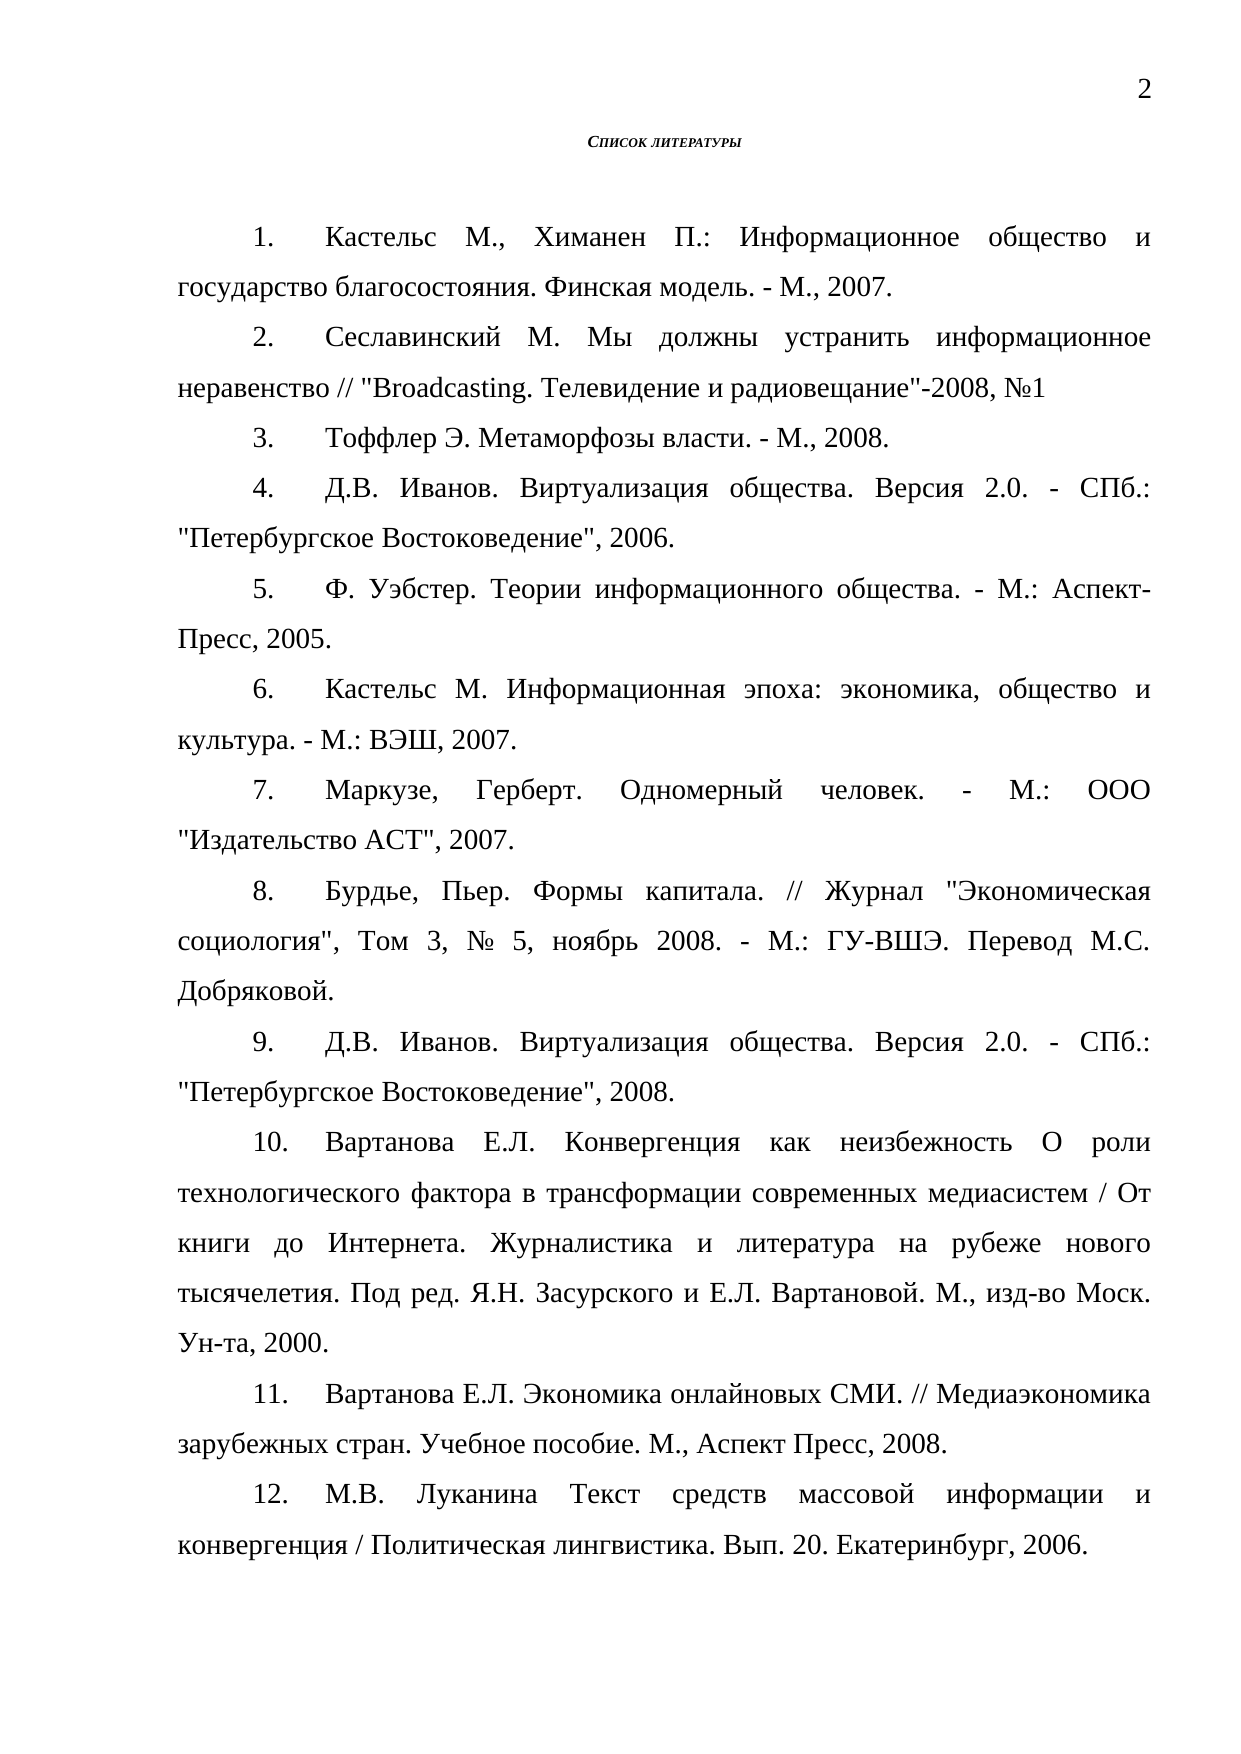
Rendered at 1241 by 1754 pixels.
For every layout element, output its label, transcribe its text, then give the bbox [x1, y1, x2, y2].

text Вартанова Е.Л. Экономика онлайновых СМИ. // Медиаэкономика зарубежных стран. Учебное пособие. М., Аспект Пресс, 2008. [177, 1376, 1152, 1460]
text Тоффлер Э. Метаморфозы власти. - М., 2008. [177, 420, 1152, 453]
text Сеславинский М. Мы должны устранить информационное неравенство // "Broadcasting. Телевидение и радиовещание"-2008, №1 [177, 319, 1152, 403]
text М.В. Луканина Текст средств массовой информации и конвергенция / Политическая лингвистика. Вып. 20. Екатеринбург, 2006. [177, 1477, 1152, 1560]
text Д.В. Иванов. Виртуализация общества. Версия 2.0. - СПб.: "Петербургское Востоковедение", 2008. [177, 1024, 1152, 1108]
text Ф. Уэбстер. Теории информационного общества. - М.: Аспект-Пресс, 2005. [177, 571, 1152, 655]
text Вартанова Е.Л. Конвергенция как неизбежность О роли технологического фактора в трансформации современных медиасистем / От книги до Интернета. Журналистика и литература на рубеже нового тысячелетия. Под ред. Я.Н. Засурского и Е.Л. Вартановой. М., изд-во Моск. Ун-та, 2000. [177, 1124, 1152, 1359]
text Бурдье, Пьер. Формы капитала. // Журнал "Экономическая социология", Том 3, № 5, ноябрь 2008. - М.: ГУ-ВШЭ. Перевод М.С. Добряковой. [177, 873, 1152, 1007]
text Кастельс М. Информационная эпоха: экономика, общество и культура. - М.: ВЭШ, 2007. [177, 672, 1152, 755]
text Маркузе, Герберт. Одномерный человек. - М.: ООО "Издательство АСТ", 2007. [177, 772, 1152, 856]
subtitle Список литературы [177, 118, 1152, 152]
text Д.В. Иванов. Виртуализация общества. Версия 2.0. - СПб.: "Петербургское Востоковедение", 2006. [177, 470, 1152, 554]
text Кастельс М., Химанен П.: Информационное общество и государство благосостояния. Финская модель. - М., 2007. [177, 219, 1152, 303]
